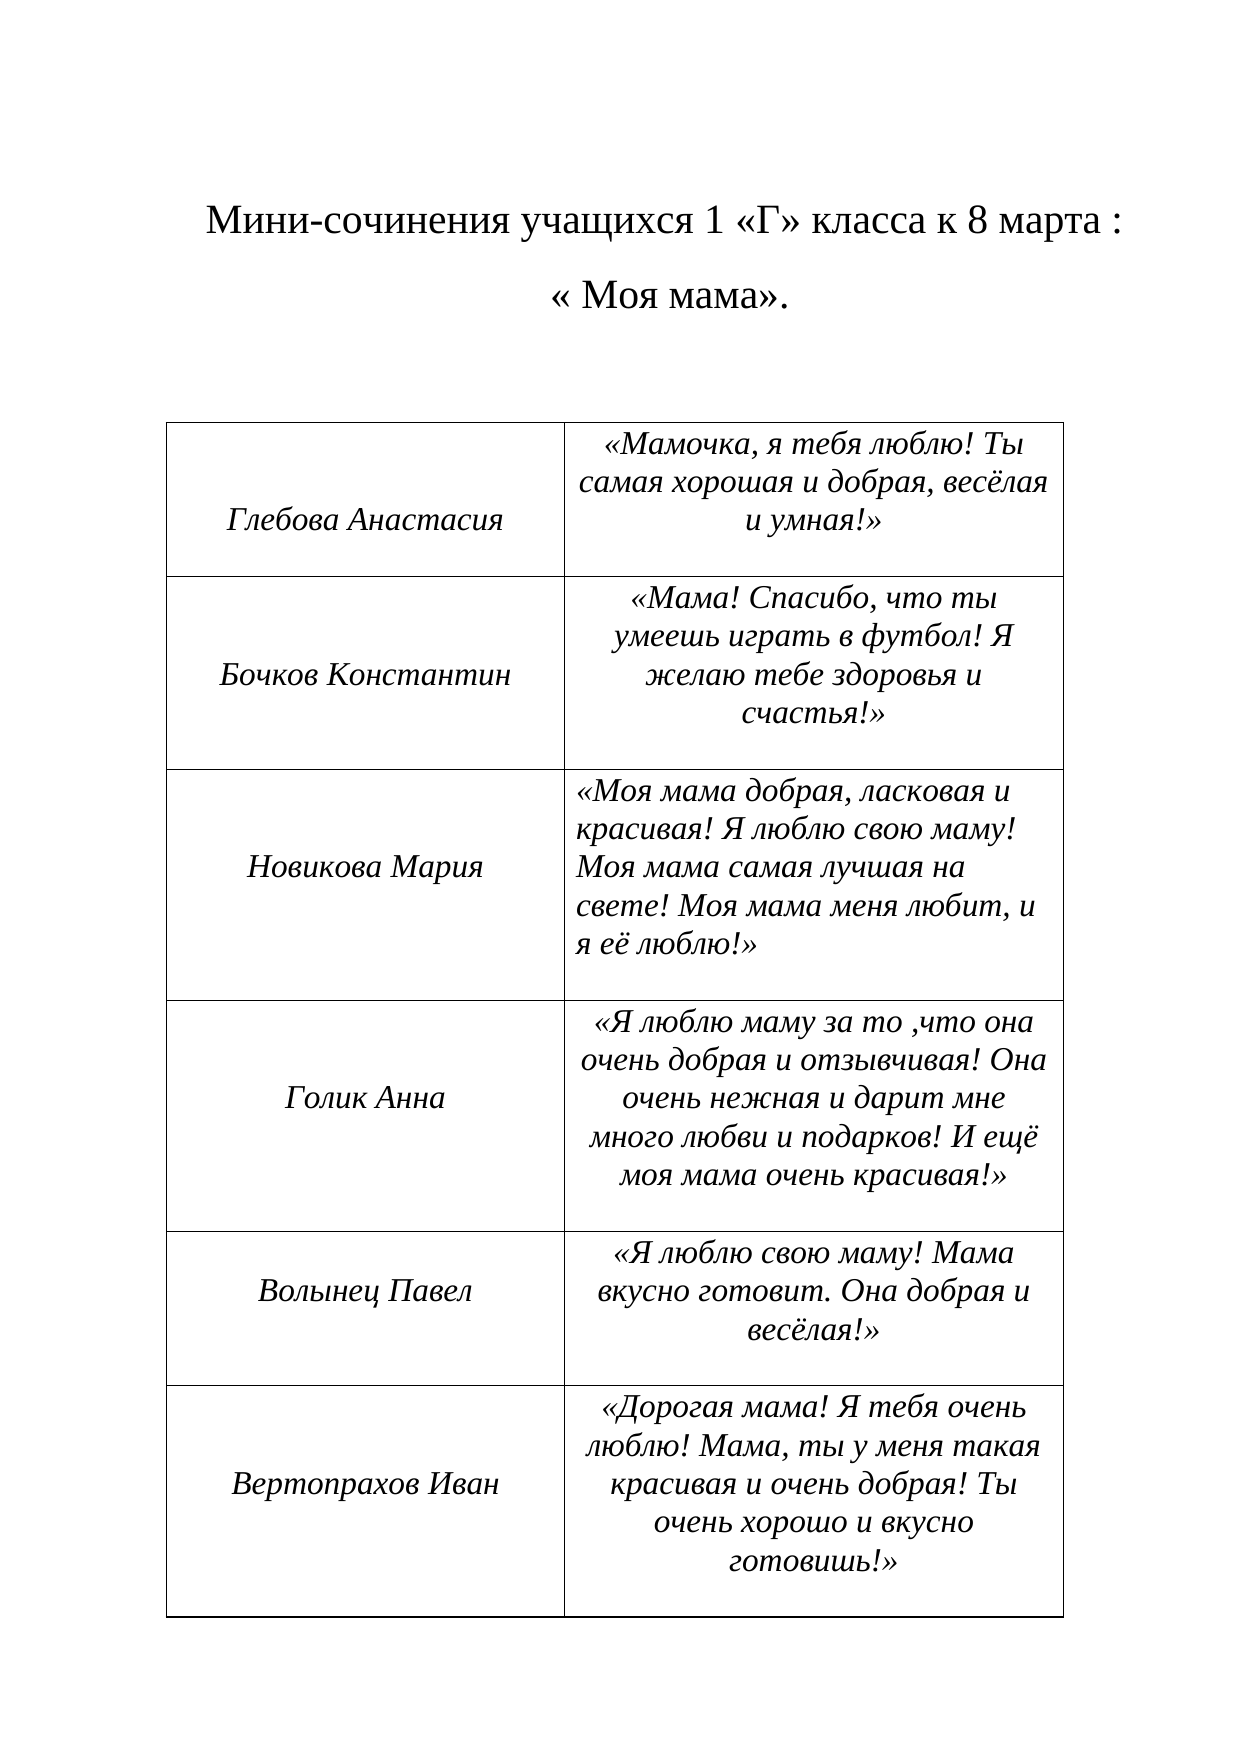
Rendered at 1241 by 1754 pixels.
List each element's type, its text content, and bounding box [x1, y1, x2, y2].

table_header Глебова Анастасия [167, 423, 564, 576]
table_cell «Мама! Спасибо, что ты умеешь играть в футбол! Я желаю тебе здоровья и счастья!» [565, 577, 1063, 769]
table_cell Вертопрахов Иван [167, 1386, 564, 1616]
table_cell Бочков Константин [167, 577, 564, 769]
table_cell Голик Анна [167, 1001, 564, 1231]
table_cell Новикова Мария [167, 770, 564, 1000]
table_cell «Моя мама добрая, ласковая и красивая! Я люблю свою маму! Моя мама самая лучшая на свете! Моя мама меня любит, и я её люблю!» [565, 770, 1063, 1000]
text « Моя мама». [177, 270, 1152, 318]
table_cell «Я люблю свою маму! Мама вкусно готовит. Она добрая и весёлая!» [565, 1232, 1063, 1385]
table_cell Волынец Павел [167, 1232, 564, 1385]
table_cell «Дорогая мама! Я тебя очень люблю! Мама, ты у меня такая красивая и очень добрая! Ты очень хорошо и вкусно готовишь!» [565, 1386, 1063, 1616]
table_header «Мамочка, я тебя люблю! Ты самая хорошая и добрая, весёлая и умная!» [565, 423, 1063, 576]
table_cell «Я люблю маму за то ,что она очень добрая и отзывчивая! Она очень нежная и дарит мне много любви и подарков! И ещё моя мама очень красивая!» [565, 1001, 1063, 1231]
text Мини-сочинения учащихся 1 «Г» класса к 8 марта : [177, 194, 1152, 242]
